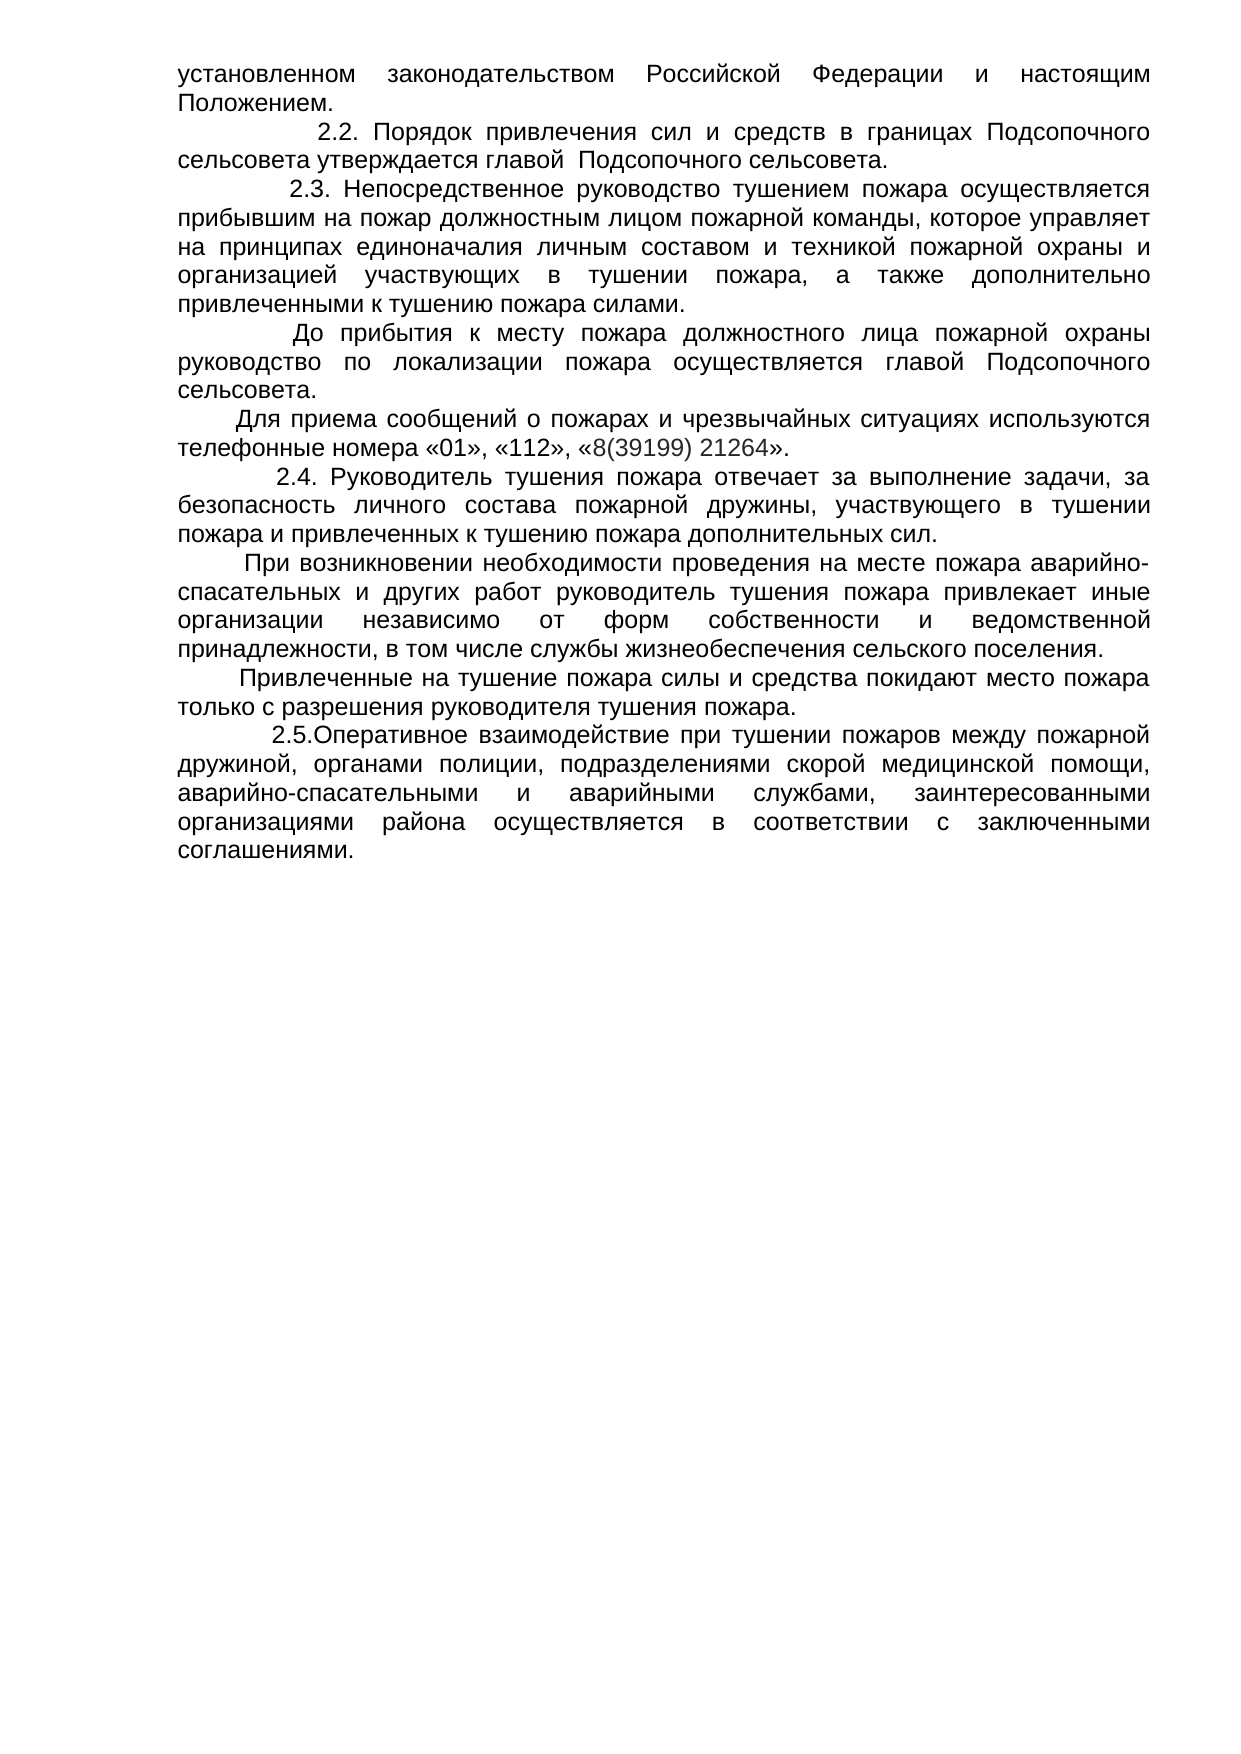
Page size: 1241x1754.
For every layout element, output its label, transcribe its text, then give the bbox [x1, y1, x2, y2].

text 2.4. Руководитель тушения пожара отвечает за выполнение задачи, за безопасность личного состава пожарной дружины, участвующего в тушении пожара и привлеченных к тушению пожара дополнительных сил. [177, 462, 1152, 548]
text Привлеченные на тушение пожара силы и средства покидают место пожара только с разрешения руководителя тушения пожара. [177, 663, 1152, 720]
text 2.2. Порядок привлечения сил и средств в границах Подсопочного сельсовета утверждается главой Подсопочного сельсовета. [177, 117, 1152, 174]
text 2.5.Оперативное взаимодействие при тушении пожаров между пожарной дружиной, органами полиции, подразделениями скорой медицинской помощи, аварийно-спасательными и аварийными службами, заинтересованными организациями района осуществляется в соответствии с заключенными соглашениями. [177, 720, 1152, 864]
text До прибытия к месту пожара должностного лица пожарной охраны руководство по локализации пожара осуществляется главой Подсопочного сельсовета. [177, 318, 1152, 404]
text При возникновении необходимости проведения на месте пожара аварийно-спасательных и других работ руководитель тушения пожара привлекает иные организации независимо от форм собственности и ведомственной принадлежности, в том числе службы жизнеобеспечения сельского поселения. [177, 548, 1152, 663]
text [177, 59, 1152, 117]
text Для приема сообщений о пожарах и чрезвычайных ситуациях используются телефонные номера «01», «112», «8(39199) 21264». [177, 404, 1152, 462]
text 2.3. Непосредственное руководство тушением пожара осуществляется прибывшим на пожар должностным лицом пожарной команды, которое управляет на принципах единоначалия личным составом и техникой пожарной охраны и организацией участвующих в тушении пожара, а также дополнительно привлеченными к тушению пожара силами. [177, 174, 1152, 318]
